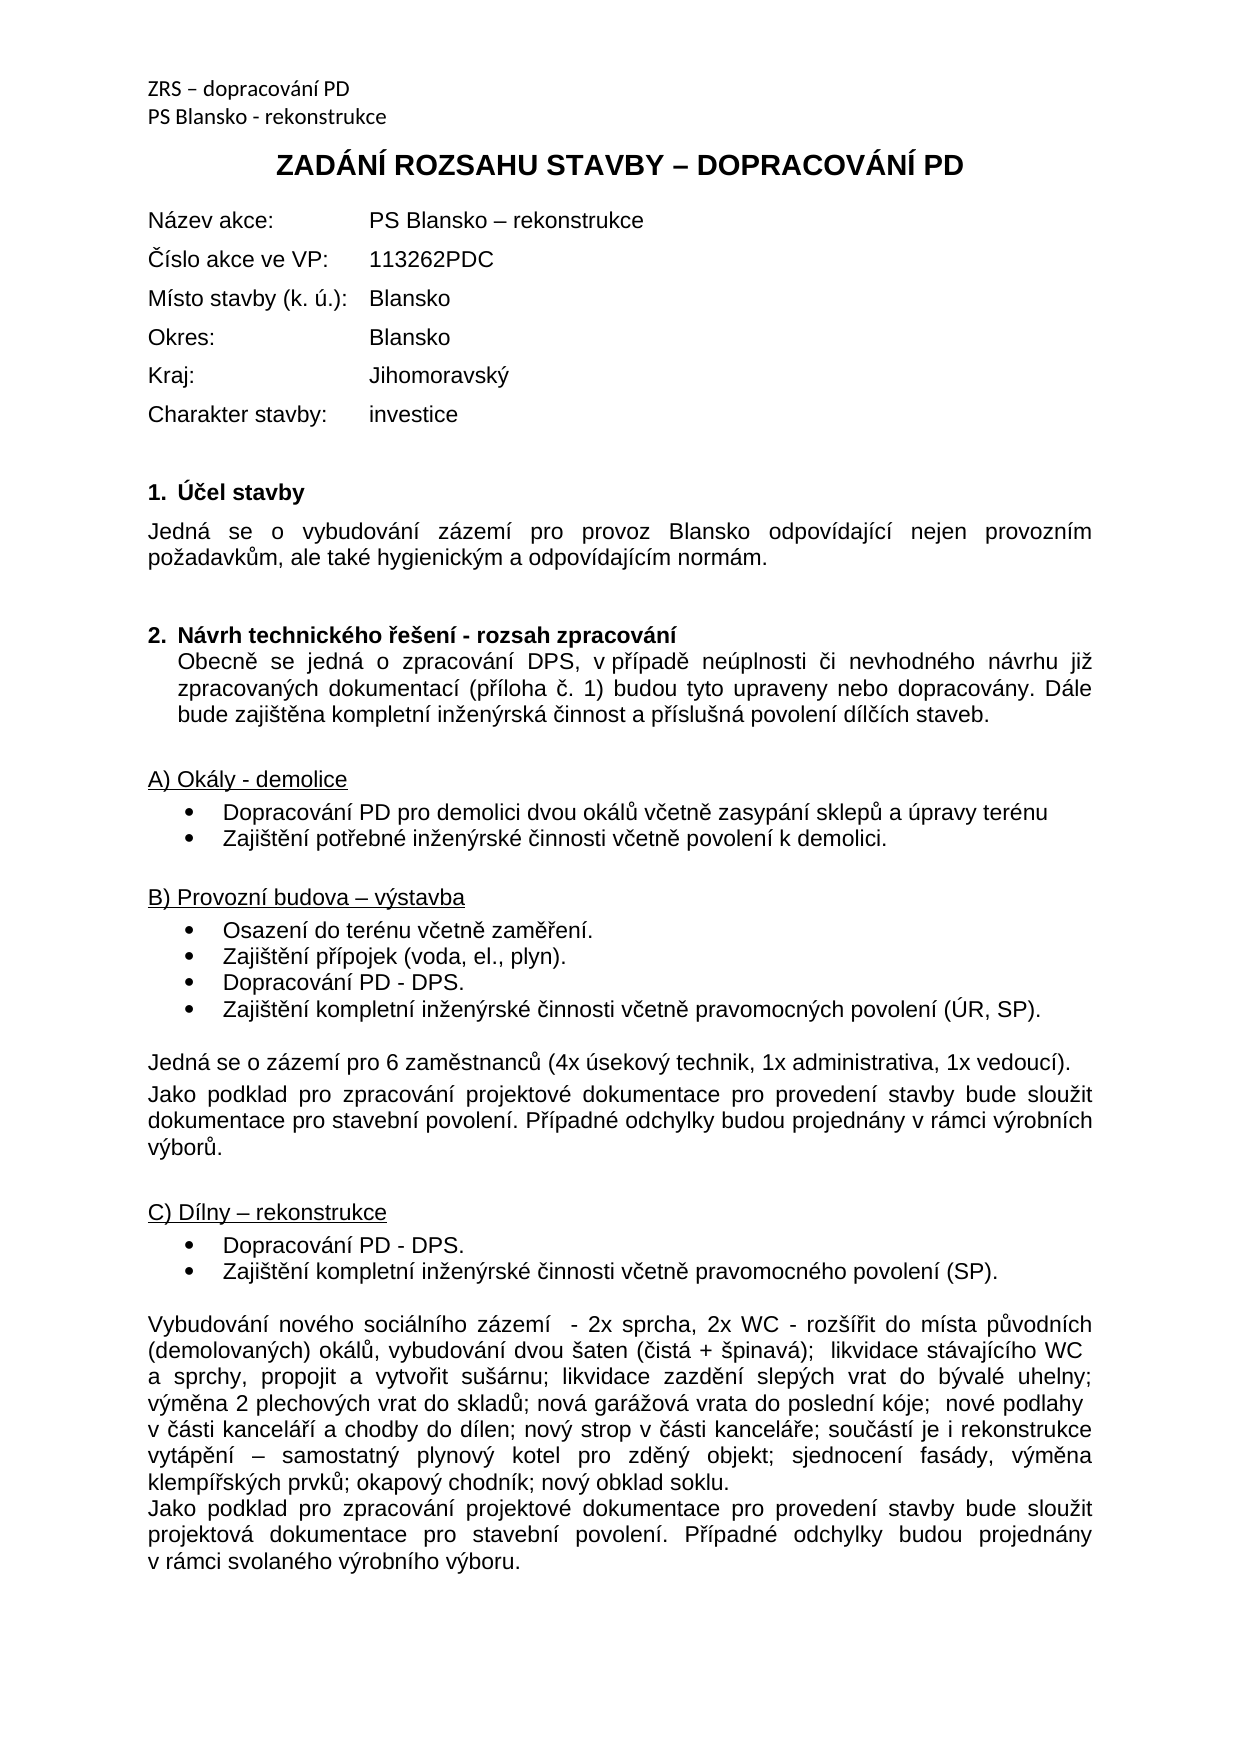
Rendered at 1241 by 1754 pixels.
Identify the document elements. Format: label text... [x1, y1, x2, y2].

list Návrh technického řešení - rozsah zpracování [148, 622, 1093, 648]
list Dopracování PD - DPS. [185, 969, 1093, 996]
text Charakter stavby: investice [148, 401, 1093, 428]
text Jako podklad pro zpracování projektové dokumentace pro provedení stavby bude sloužit dokumentace pro stavební povolení. Případné odchylky budou projednány v rámci výrobních výborů. [148, 1081, 1093, 1160]
list Osazení do terénu včetně zaměření. [185, 917, 1093, 943]
text C) Dílny – rekonstrukce [148, 1199, 1093, 1225]
text Číslo akce ve VP: 113262PDC [148, 246, 1093, 272]
text Vybudování nového sociálního zázemí - 2x sprcha, 2x WC - rozšířit do místa původních (demolovaných) okálů, vybudování dvou šaten (čistá + špinavá); likvidace stávajícího WC a sprchy, propojit a vytvořit sušárnu; likvidace zazdění slepých vrat do bývalé uhelny; výměna 2 plechových vrat do skladů; nová garážová vrata do poslední kóje; nové podlahy v části kanceláří a chodby do dílen; nový strop v části kanceláře; součástí je i rekonstrukce vytápění – samostatný plynový kotel pro zděný objekt; sjednocení fasády, výměna klempířských prvků; okapový chodník; nový obklad soklu. [148, 1311, 1093, 1495]
text Okres: Blansko [148, 323, 1093, 350]
text A) Okály - demolice [148, 766, 1093, 792]
text Místo stavby (k. ú.): Blansko [148, 285, 1093, 311]
list Zajištění kompletní inženýrské činnosti včetně pravomocných povolení (ÚR, SP). [185, 996, 1093, 1022]
text Jedná se o zázemí pro 6 zaměstnanců (4x úsekový technik, 1x administrativa, 1x vedoucí). [148, 1048, 1093, 1075]
list Zajištění kompletní inženýrské činnosti včetně pravomocného povolení (SP). [185, 1258, 1093, 1284]
list Zajištění potřebné inženýrské činnosti včetně povolení k demolici. [185, 825, 1093, 851]
text ZADÁNÍ ROZSAHU STAVBY – DOPRACOVÁNÍ PD [148, 148, 1093, 181]
text Jedná se o vybudování zázemí pro provoz Blansko odpovídající nejen provozním požadavkům, ale také hygienickým a odpovídajícím normám. [148, 518, 1093, 571]
list Dopracování PD - DPS. [185, 1232, 1093, 1258]
text Název akce: PS Blansko – rekonstrukce [148, 207, 1093, 233]
text B) Provozní budova – výstavba [148, 884, 1093, 910]
list Dopracování PD pro demolici dvou okálů včetně zasypání sklepů a úpravy terénu [185, 799, 1093, 825]
list Obecně se jedná o zpracování DPS, v případě neúplnosti či nevhodného návrhu již zpracovaných dokumentací (příloha č. 1) budou tyto upraveny nebo dopracovány. Dále bude zajištěna kompletní inženýrská činnost a příslušná povolení dílčích staveb. [177, 648, 1093, 727]
text Kraj: Jihomoravský [148, 362, 1093, 389]
list Zajištění přípojek (voda, el., plyn). [185, 943, 1093, 969]
list Účel stavby [148, 479, 1093, 505]
